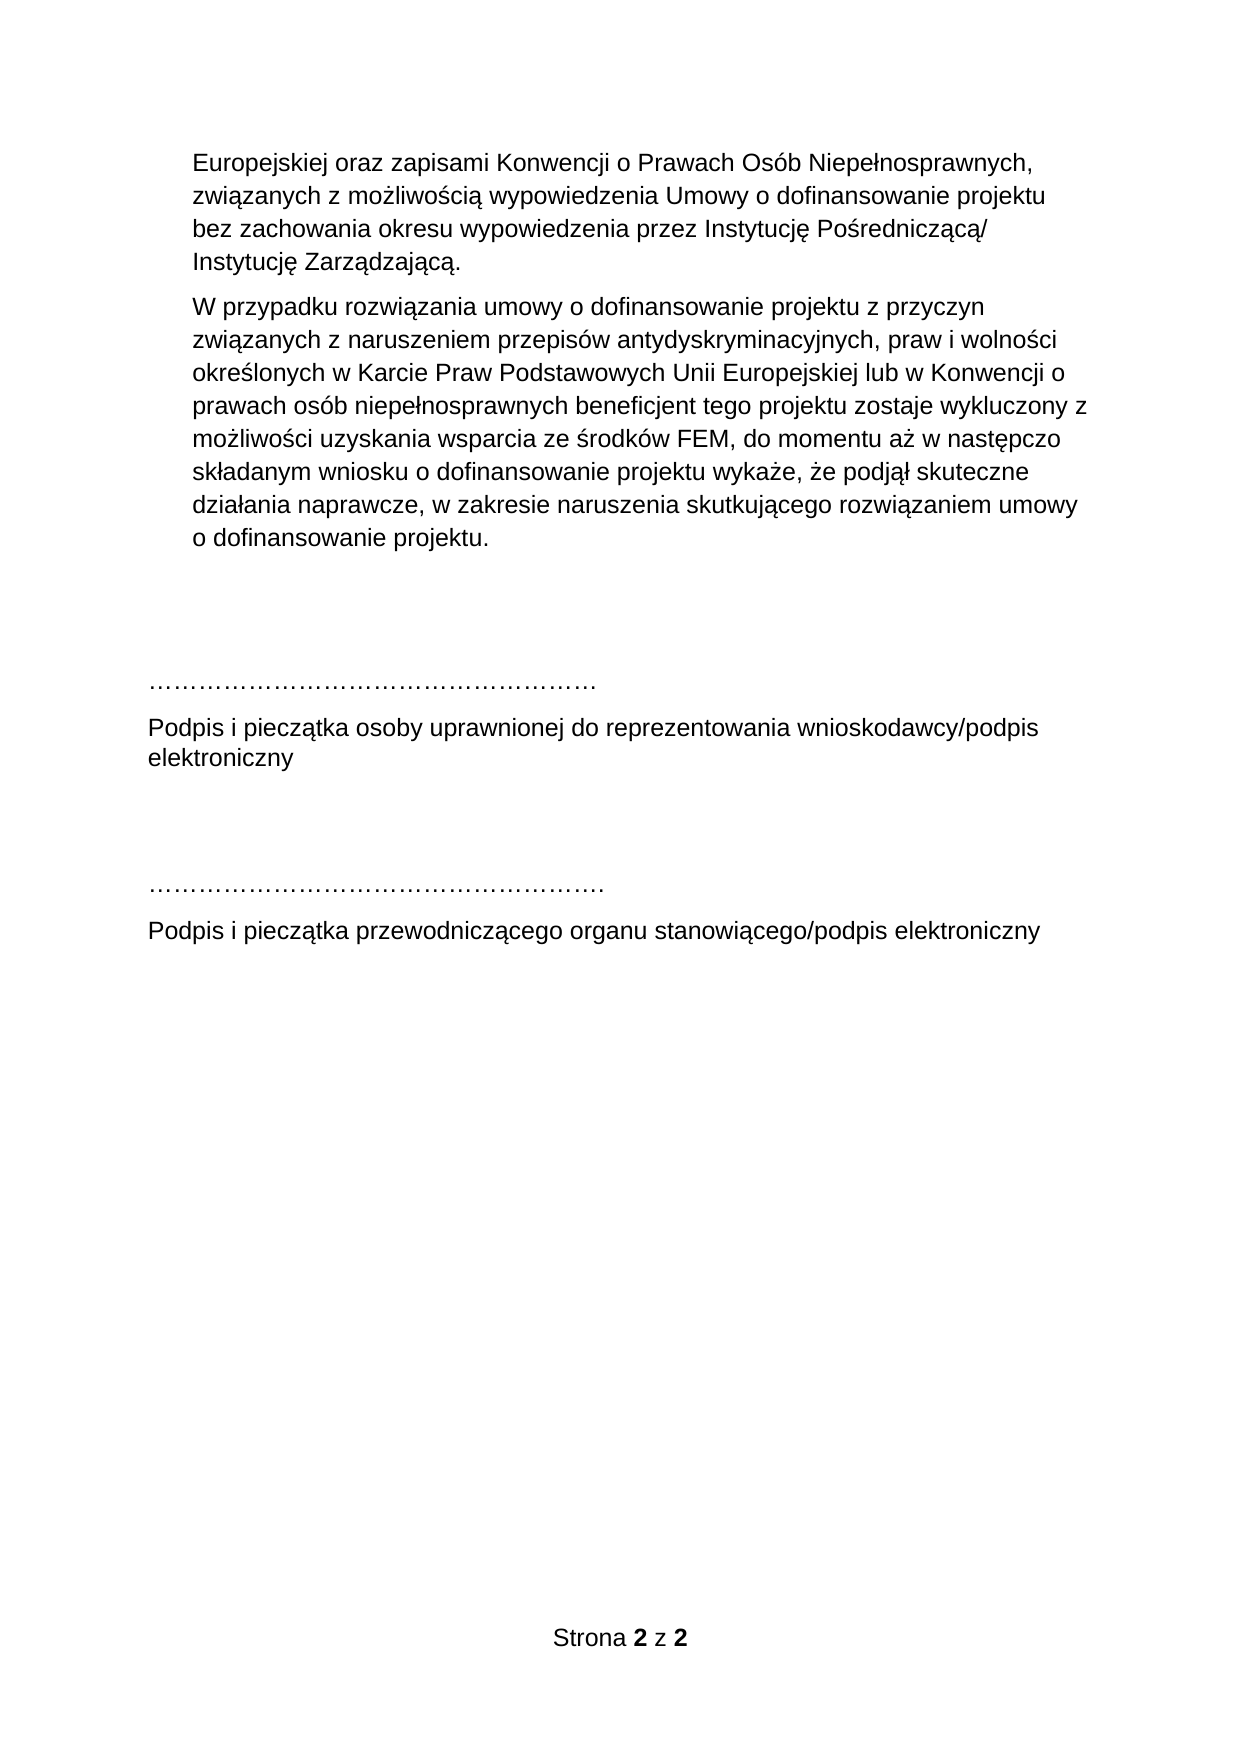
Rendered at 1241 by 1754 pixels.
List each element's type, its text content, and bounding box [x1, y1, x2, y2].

text ……………………………………………… [148, 666, 1092, 694]
text ………………………………………………. [148, 869, 1092, 898]
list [148, 148, 1092, 276]
list W przypadku rozwiązania umowy o dofinansowanie projektu z przyczyn związanych z naruszeniem przepisów antydyskryminacyjnych, praw i wolności określonych w Karcie Praw Podstawowych Unii Europejskiej lub w Konwencji o prawach osób niepełnosprawnych beneficjent tego projektu zostaje wykluczony z możliwości uzyskania wsparcia ze środków FEM, do momentu aż w następczo składanym wniosku o dofinansowanie projektu wykaże, że podjął skuteczne działania naprawcze, w zakresie naruszenia skutkującego rozwiązaniem umowy o dofinansowanie projektu. [192, 292, 1092, 552]
text Podpis i pieczątka przewodniczącego organu stanowiącego/podpis elektroniczny [148, 916, 1092, 945]
text Podpis i pieczątka osoby uprawnionej do reprezentowania wnioskodawcy/podpis elektroniczny [148, 712, 1092, 771]
